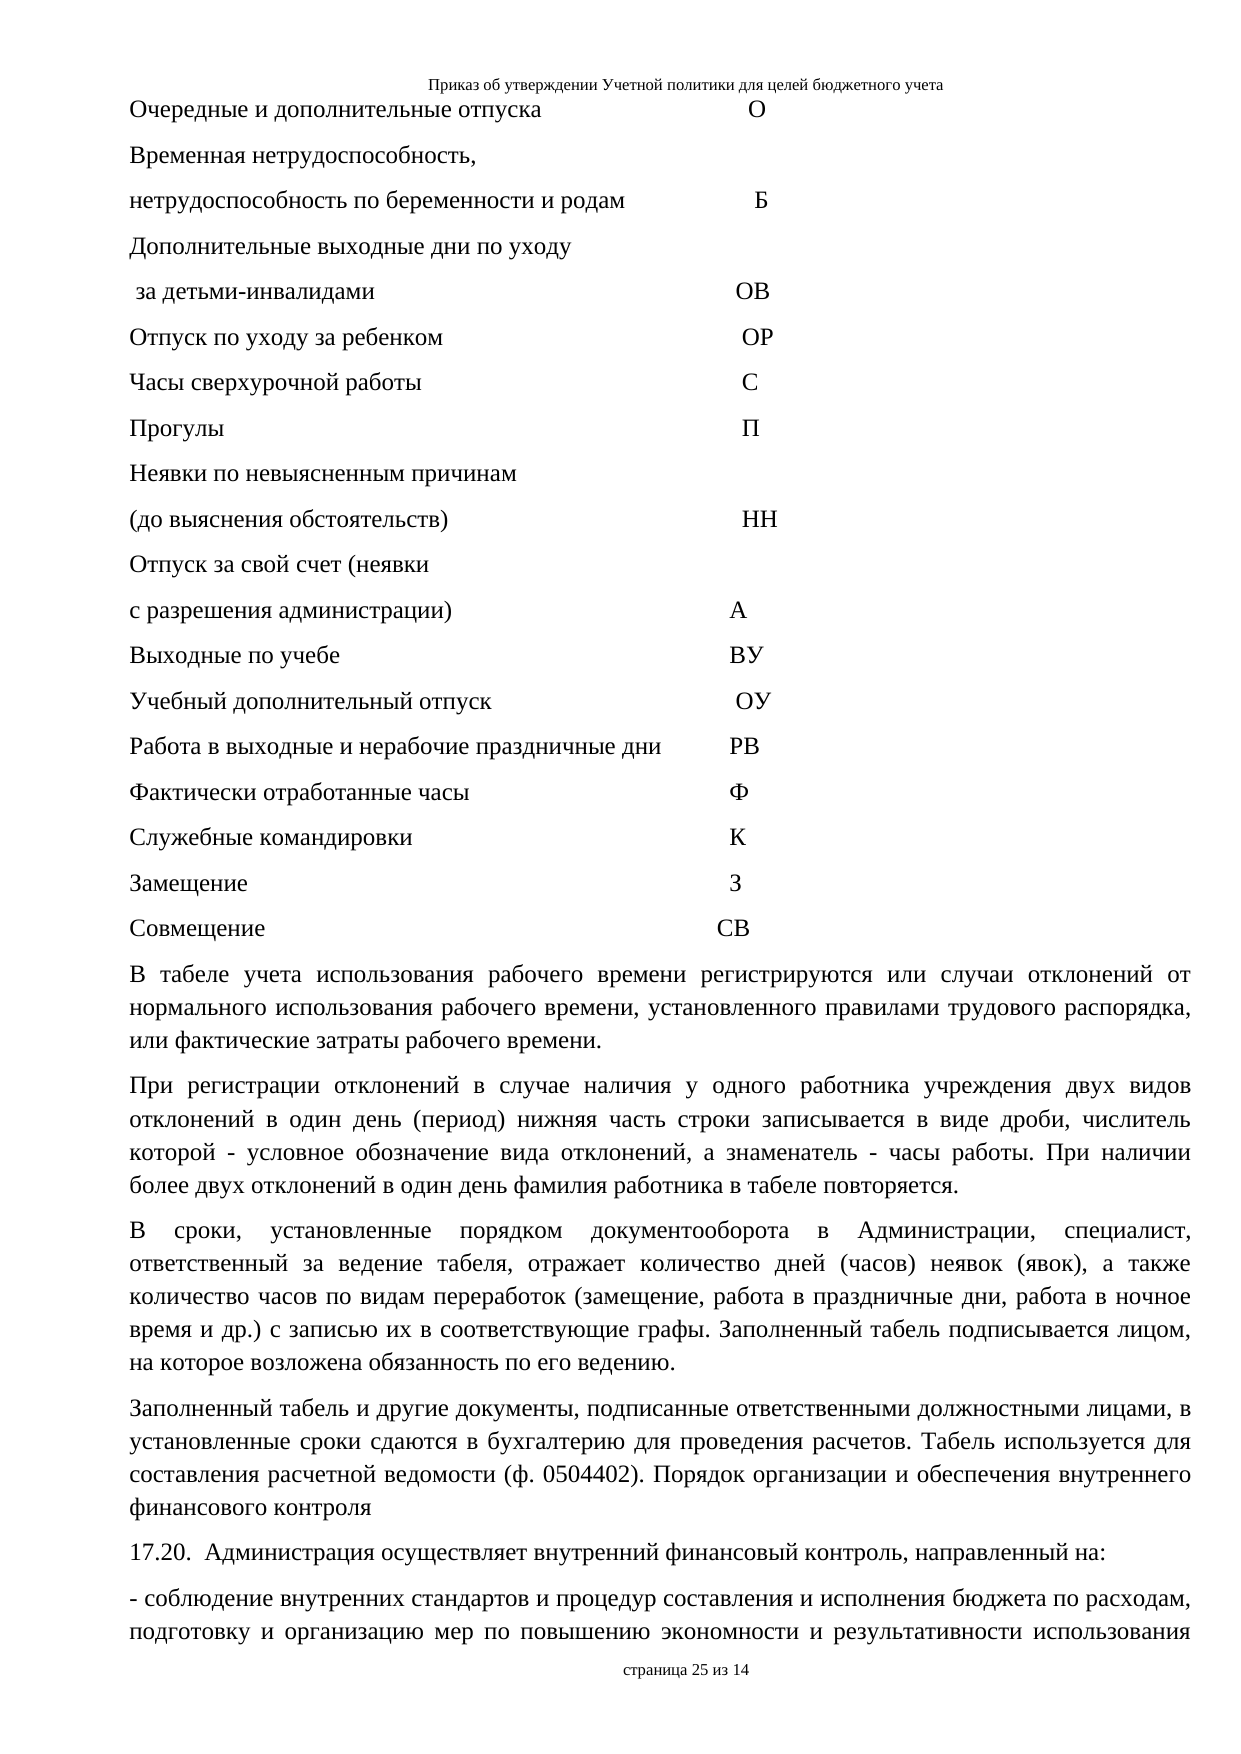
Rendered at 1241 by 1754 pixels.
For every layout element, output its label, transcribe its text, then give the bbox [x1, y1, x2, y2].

subtitle Заполненный табель и другие документы, подписанные ответственными должностными лицами, в установленные сроки сдаются в бухгалтерию для проведения расчетов. Табель используется для составления расчетной ведомости (ф. 0504402). Порядок организации и обеспечения внутреннего финансового контроля [129, 1393, 1192, 1521]
subtitle Часы сверхурочной работы С [129, 367, 1192, 396]
subtitle Учебный дополнительный отпуск ОУ [129, 686, 1192, 715]
subtitle Работа в выходные и нерабочие праздничные дни РВ [129, 731, 1192, 760]
subtitle При регистрации отклонений в случае наличия у одного работника учреждения двух видов отклонений в один день (период) нижняя часть строки записывается в виде дроби, числитель которой - условное обозначение вида отклонений, а знаменатель - часы работы. При наличии более двух отклонений в один день фамилия работника в табеле повторяется. [129, 1071, 1192, 1198]
subtitle нетрудоспособность по беременности и родам Б [129, 185, 1192, 214]
subtitle Фактически отработанные часы Ф [129, 777, 1192, 806]
subtitle Администрация осуществляет внутренний финансовый контроль, направленный на: [129, 1537, 1192, 1566]
subtitle Дополнительные выходные дни по уходу [129, 231, 1192, 259]
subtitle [129, 1583, 1192, 1645]
subtitle Отпуск за свой счет (неявки [129, 549, 1192, 578]
subtitle В табеле учета использования рабочего времени регистрируются или случаи отклонений от нормального использования рабочего времени, установленного правилами трудового распорядка, или фактические затраты рабочего времени. [129, 959, 1192, 1054]
subtitle Отпуск по уходу за ребенком ОР [129, 322, 1192, 351]
subtitle Служебные командировки К [129, 822, 1192, 851]
subtitle Очередные и дополнительные отпуска О [129, 94, 1192, 123]
subtitle (до выяснения обстоятельств) НН [129, 504, 1192, 533]
subtitle за детьми-инвалидами ОВ [129, 276, 1192, 305]
subtitle В сроки, установленные порядком документооборота в Администрации, специалист, ответственный за ведение табеля, отражает количество дней (часов) неявок (явок), а также количество часов по видам переработок (замещение, работа в праздничные дни, работа в ночное время и др.) с записью их в соответствующие графы. Заполненный табель подписывается лицом, на которое возложена обязанность по его ведению. [129, 1215, 1192, 1376]
subtitle Неявки по невыясненным причинам [129, 458, 1192, 487]
subtitle Выходные по учебе ВУ [129, 640, 1192, 669]
subtitle Замещение З [129, 868, 1192, 897]
subtitle Прогулы П [129, 413, 1192, 442]
subtitle с разрешения администрации) А [129, 595, 1192, 624]
subtitle Совмещение СВ [129, 913, 1192, 942]
subtitle Временная нетрудоспособность, [129, 140, 1192, 168]
